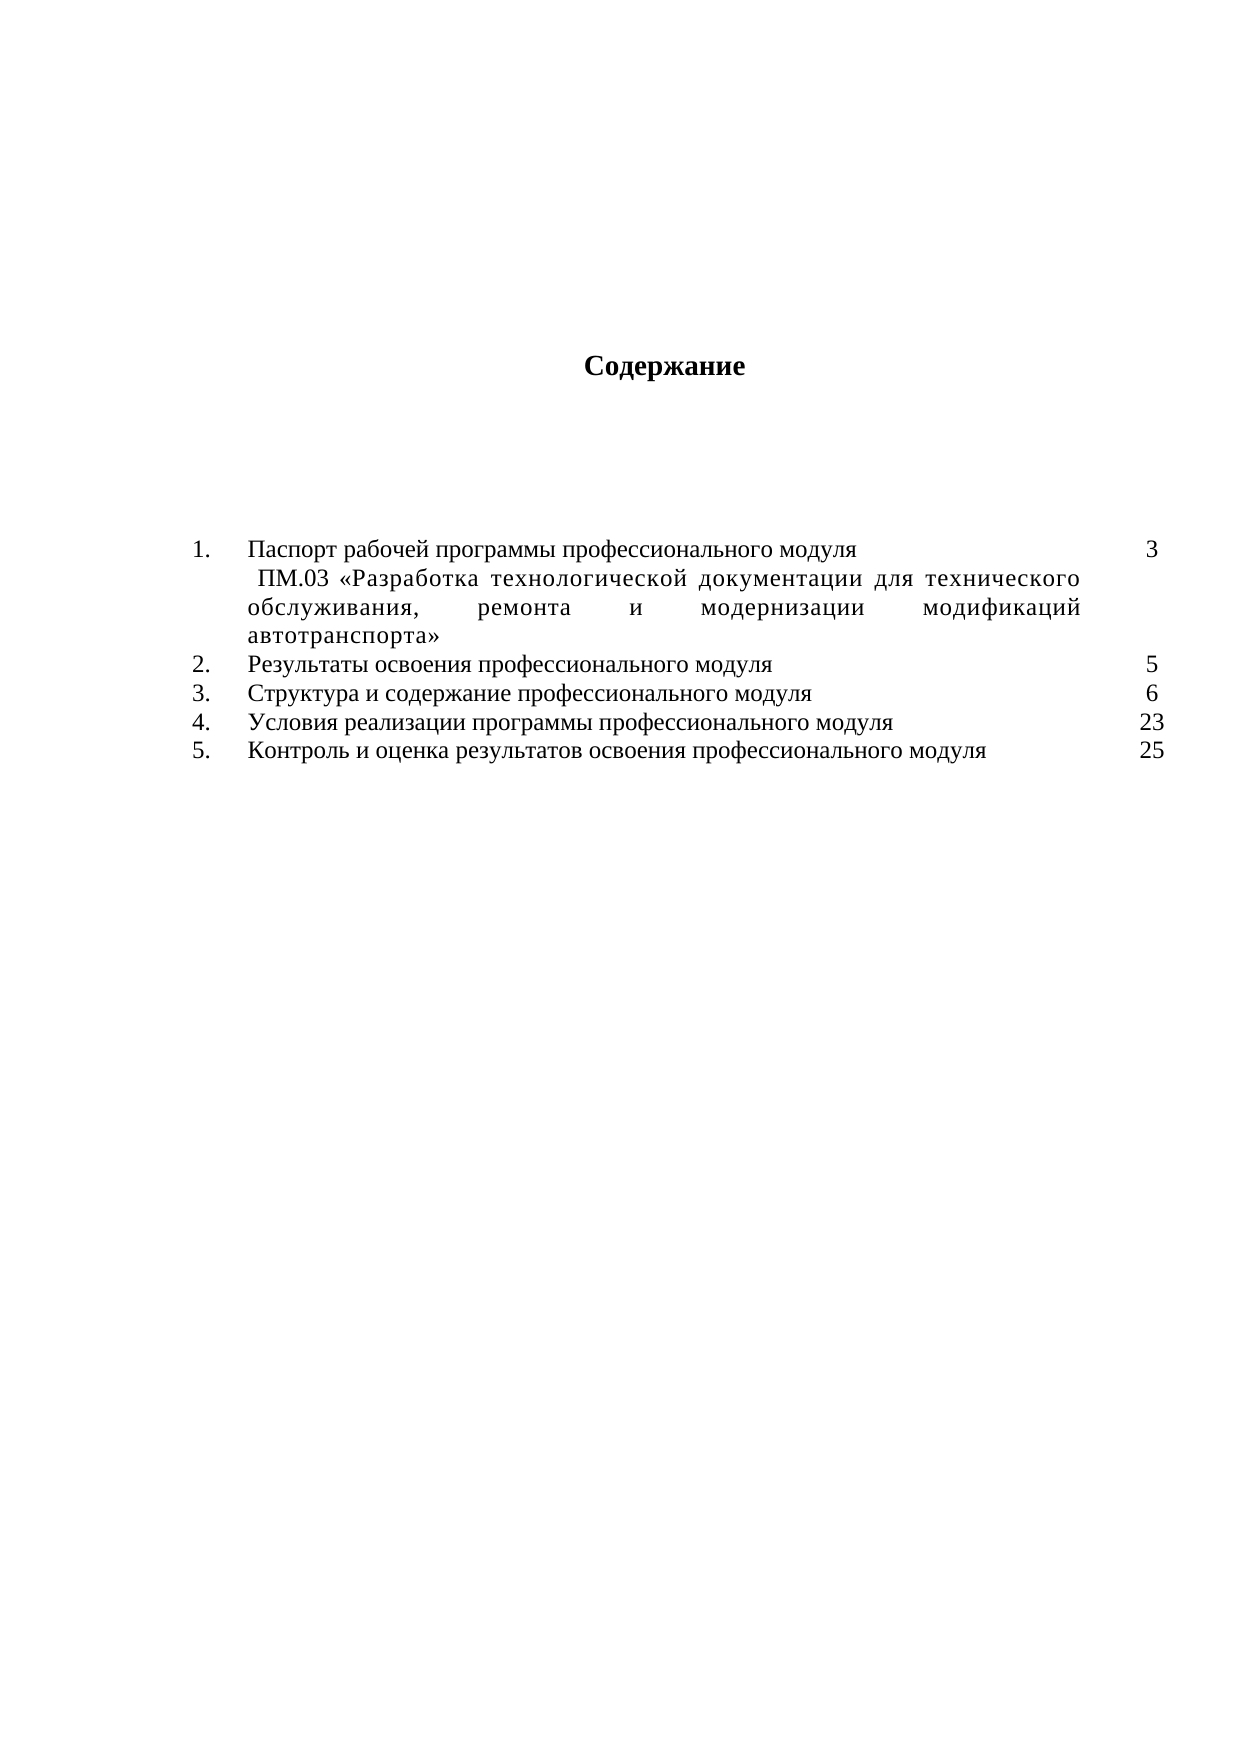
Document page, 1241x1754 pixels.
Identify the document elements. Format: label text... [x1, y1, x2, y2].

table_cell 25 [1093, 736, 1211, 764]
table_cell 23 [1093, 707, 1211, 736]
table_cell 5 [1093, 649, 1211, 678]
text Содержание [177, 348, 1152, 382]
table_cell 4. [166, 707, 236, 736]
table_cell 3. [166, 678, 236, 707]
table_header 1. [166, 534, 236, 649]
table_cell Условия реализации программы профессионального модуля [236, 707, 1093, 736]
table_cell Контроль и оценка результатов освоения профессионального модуля [236, 736, 1093, 764]
table_cell 5. [166, 736, 236, 764]
table_cell 6 [1093, 678, 1211, 707]
table_cell Структура и содержание профессионального модуля [236, 678, 1093, 707]
table_header Паспорт рабочей программы профессионального модуля ПМ.03 «Разработка технологической документации для технического обслуживания, ремонта и модернизации модификаций автотранспорта» [236, 534, 1093, 649]
table_cell 2. [166, 649, 236, 678]
table_header 3 [1093, 534, 1211, 649]
table_cell Результаты освоения профессионального модуля [236, 649, 1093, 678]
